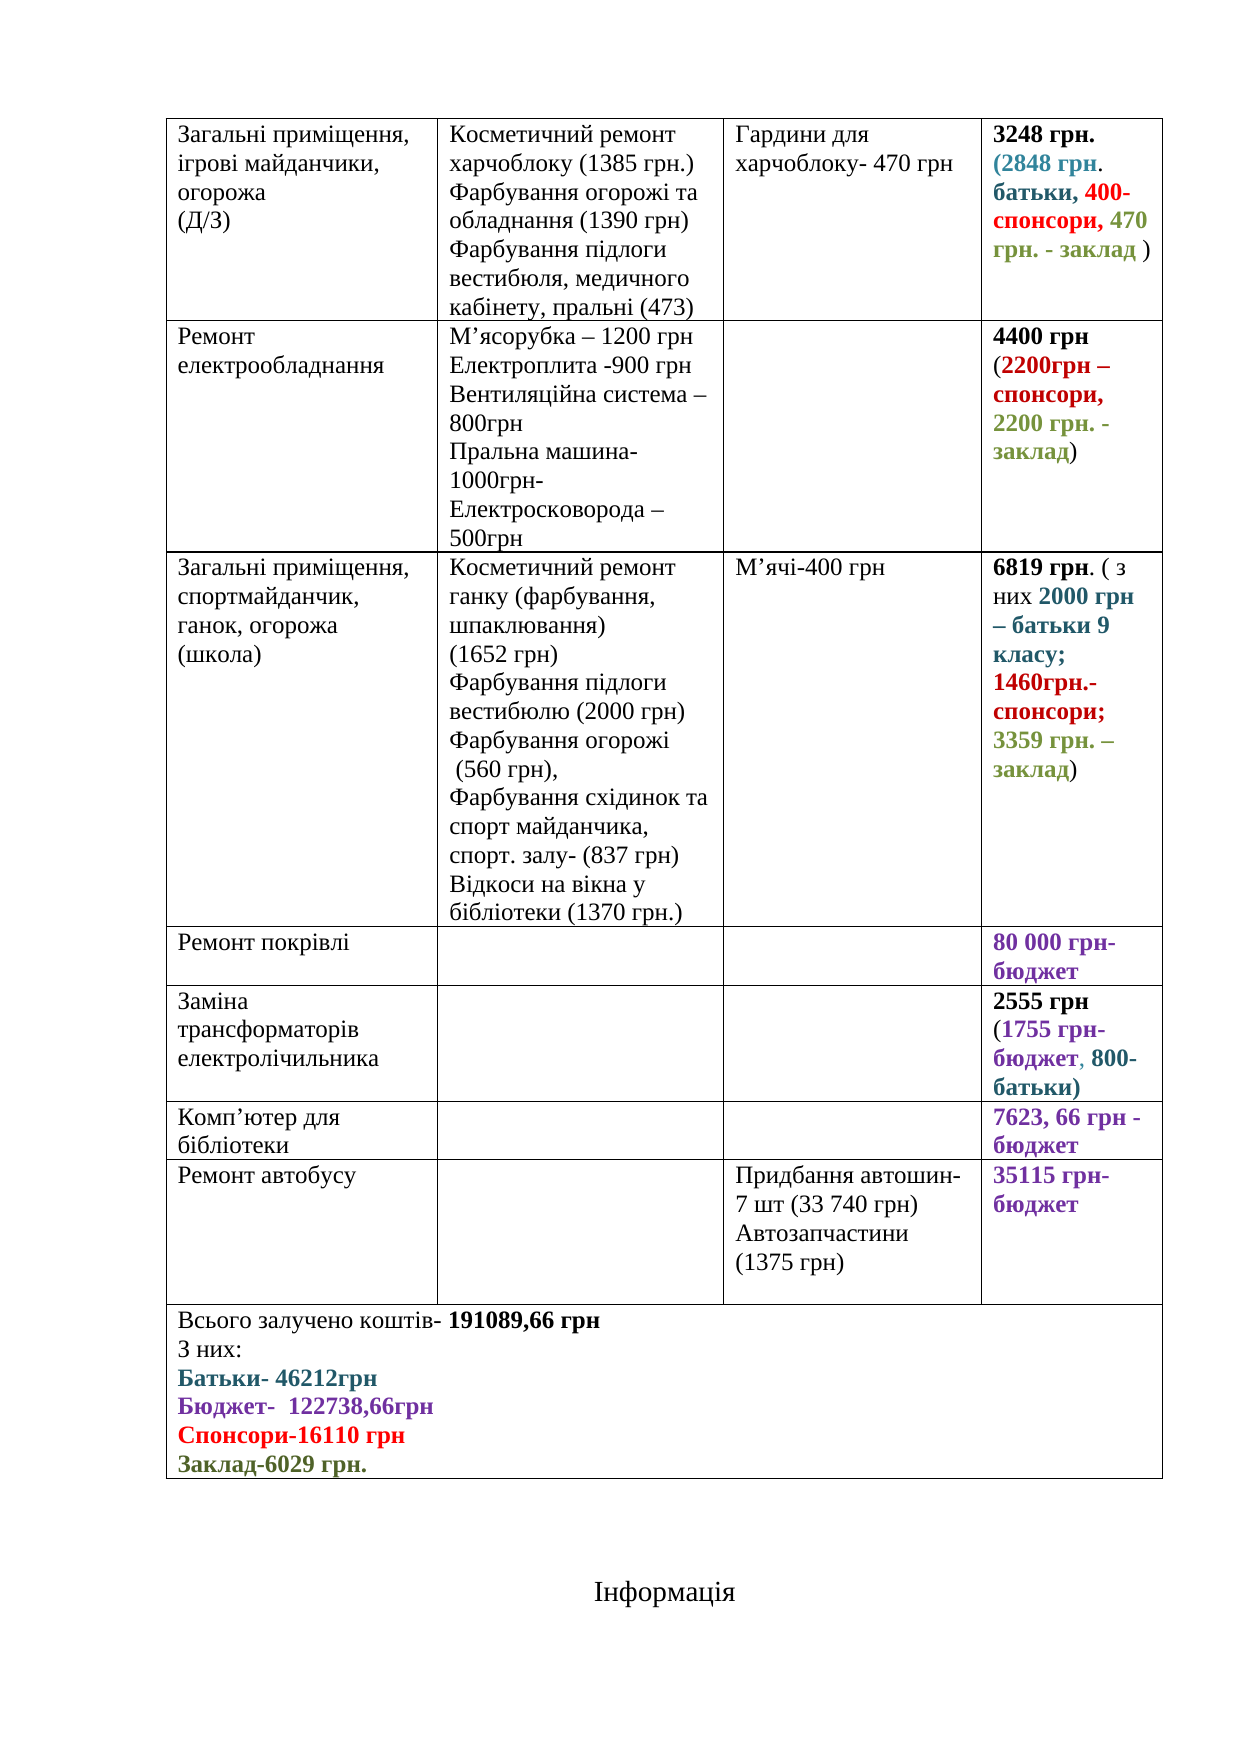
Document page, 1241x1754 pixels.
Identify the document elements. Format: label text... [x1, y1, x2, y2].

table_cell [724, 986, 981, 1101]
table_cell 3248 грн. (2848 грн. батьки, 400- спонсори, 470 грн. - заклад ) [982, 119, 1162, 320]
table_cell [724, 321, 981, 551]
table_cell Ремонт автобусу [167, 1160, 437, 1304]
table_cell Косметичний ремонт харчоблоку (1385 грн.) Фарбування огорожі та обладнання (1390 грн) Фарбування підлоги вестибюля, медичного кабінету, пральні (473) [438, 119, 723, 320]
table_cell [438, 1160, 723, 1304]
table_cell М’ячі-400 грн [724, 553, 981, 926]
table_cell [438, 927, 723, 985]
table_cell 35115 грн- бюджет [982, 1160, 1162, 1304]
table_cell Гардини для харчоблоку- 470 грн [724, 119, 981, 320]
table_cell 4400 грн (2200грн – спонсори, 2200 грн. - заклад) [982, 321, 1162, 551]
table_cell [724, 1102, 981, 1159]
table_cell 2555 грн (1755 грн- бюджет, 800- батьки) [982, 986, 1162, 1101]
table_cell Всього залучено коштів- 191089,66 грн З них: Батьки- 46212грн Бюджет- 122738,66грн Спонсори-16110 грн Заклад-6029 грн. [167, 1305, 1162, 1478]
table_cell Ремонт електрообладнання [167, 321, 437, 551]
table_cell 80 000 грн- бюджет [982, 927, 1162, 985]
table_cell [724, 927, 981, 985]
table_cell Ремонт покрівлі [167, 927, 437, 985]
table_cell Загальні приміщення, ігрові майданчики, огорожа (Д/З) [167, 119, 437, 320]
table_cell М’ясорубка – 1200 грн Електроплита -900 грн Вентиляційна система – 800грн Пральна машина- 1000грн- Електросковорода – 500грн [438, 321, 723, 551]
table_cell Заміна трансформаторів електролічильника [167, 986, 437, 1101]
table_cell [438, 986, 723, 1101]
table_cell Комп’ютер для бібліотеки [167, 1102, 437, 1159]
table_cell 7623, 66 грн -бюджет [982, 1102, 1162, 1159]
text Інформація [177, 1574, 1152, 1608]
table_cell 6819 грн. ( з них 2000 грн – батьки 9 класу; 1460грн.- спонсори; 3359 грн. – заклад) [982, 553, 1162, 926]
table_cell Косметичний ремонт ганку (фарбування, шпаклювання) (1652 грн) Фарбування підлоги вестибюлю (2000 грн) Фарбування огорожі (560 грн), Фарбування східинок та спорт майданчика, спорт. залу- (837 грн) Відкоси на вікна у бібліотеки (1370 грн.) [438, 553, 723, 926]
table_cell [438, 1102, 723, 1159]
table_cell Загальні приміщення, спортмайданчик, ганок, огорожа (школа) [167, 553, 437, 926]
table_cell Придбання автошин- 7 шт (33 740 грн) Автозапчастини (1375 грн) [724, 1160, 981, 1304]
